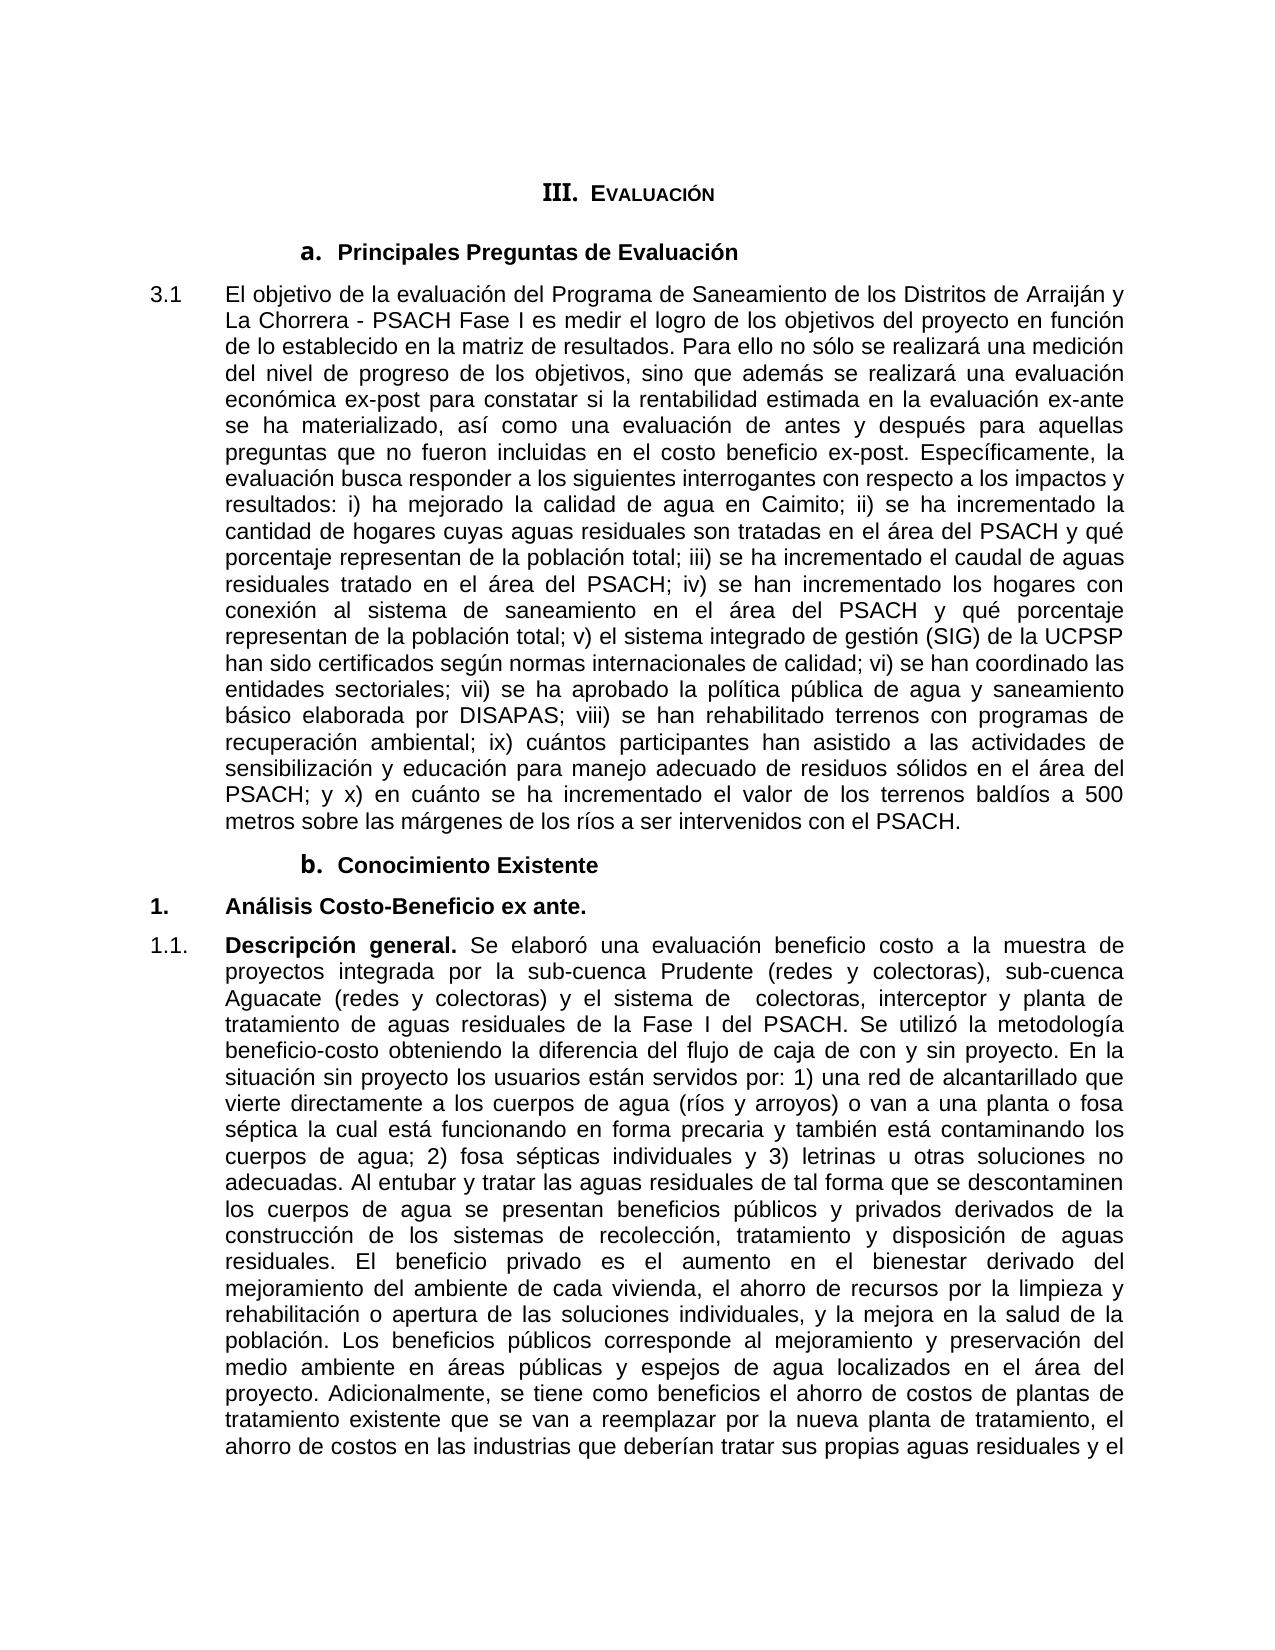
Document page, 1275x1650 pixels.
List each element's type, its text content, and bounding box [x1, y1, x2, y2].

list 3.1 El objetivo de la evaluación del Programa de Saneamiento de los Distritos de Arraiján y La Chorrera - PSACH Fase I es medir el logro de los objetivos del proyecto en función de lo establecido en la matriz de resultados. Para ello no sólo se realizará una medición del nivel de progreso de los objetivos, sino que además se realizará una evaluación económica ex-post para constatar si la rentabilidad estimada en la evaluación ex-ante se ha materializado, así como una evaluación de antes y después para aquellas preguntas que no fueron incluidas en el costo beneficio ex-post. Específicamente, la evaluación busca responder a los siguientes interrogantes con respecto a los impactos y resultados: i) ha mejorado la calidad de agua en Caimito; ii) se ha incrementado la cantidad de hogares cuyas aguas residuales son tratadas en el área del PSACH y qué porcentaje representan de la población total; iii) se ha incrementado el caudal de aguas residuales tratado en el área del PSACH; iv) se han incrementado los hogares con conexión al sistema de saneamiento en el área del PSACH y qué porcentaje representan de la población total; v) el sistema integrado de gestión (SIG) de la UCPSP han sido certificados según normas internacionales de calidad; vi) se han coordinado las entidades sectoriales; vii) se ha aprobado la política pública de agua y saneamiento básico elaborada por DISAPAS; viii) se han rehabilitado terrenos con programas de recuperación ambiental; ix) cuántos participantes han asistido a las actividades de sensibilización y educación para manejo adecuado de residuos sólidos en el área del PSACH; y x) en cuánto se ha incrementado el valor de los terrenos baldíos a 500 metros sobre las márgenes de los ríos a ser intervenidos con el PSACH. [150, 281, 1125, 834]
subtitle Conocimiento Existente [300, 847, 1125, 881]
list Análisis Costo-Beneficio ex ante. [150, 893, 1125, 919]
subtitle Principales Preguntas de Evaluación [300, 234, 1125, 268]
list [150, 932, 1125, 1459]
subtitle Evaluación [150, 175, 1125, 209]
